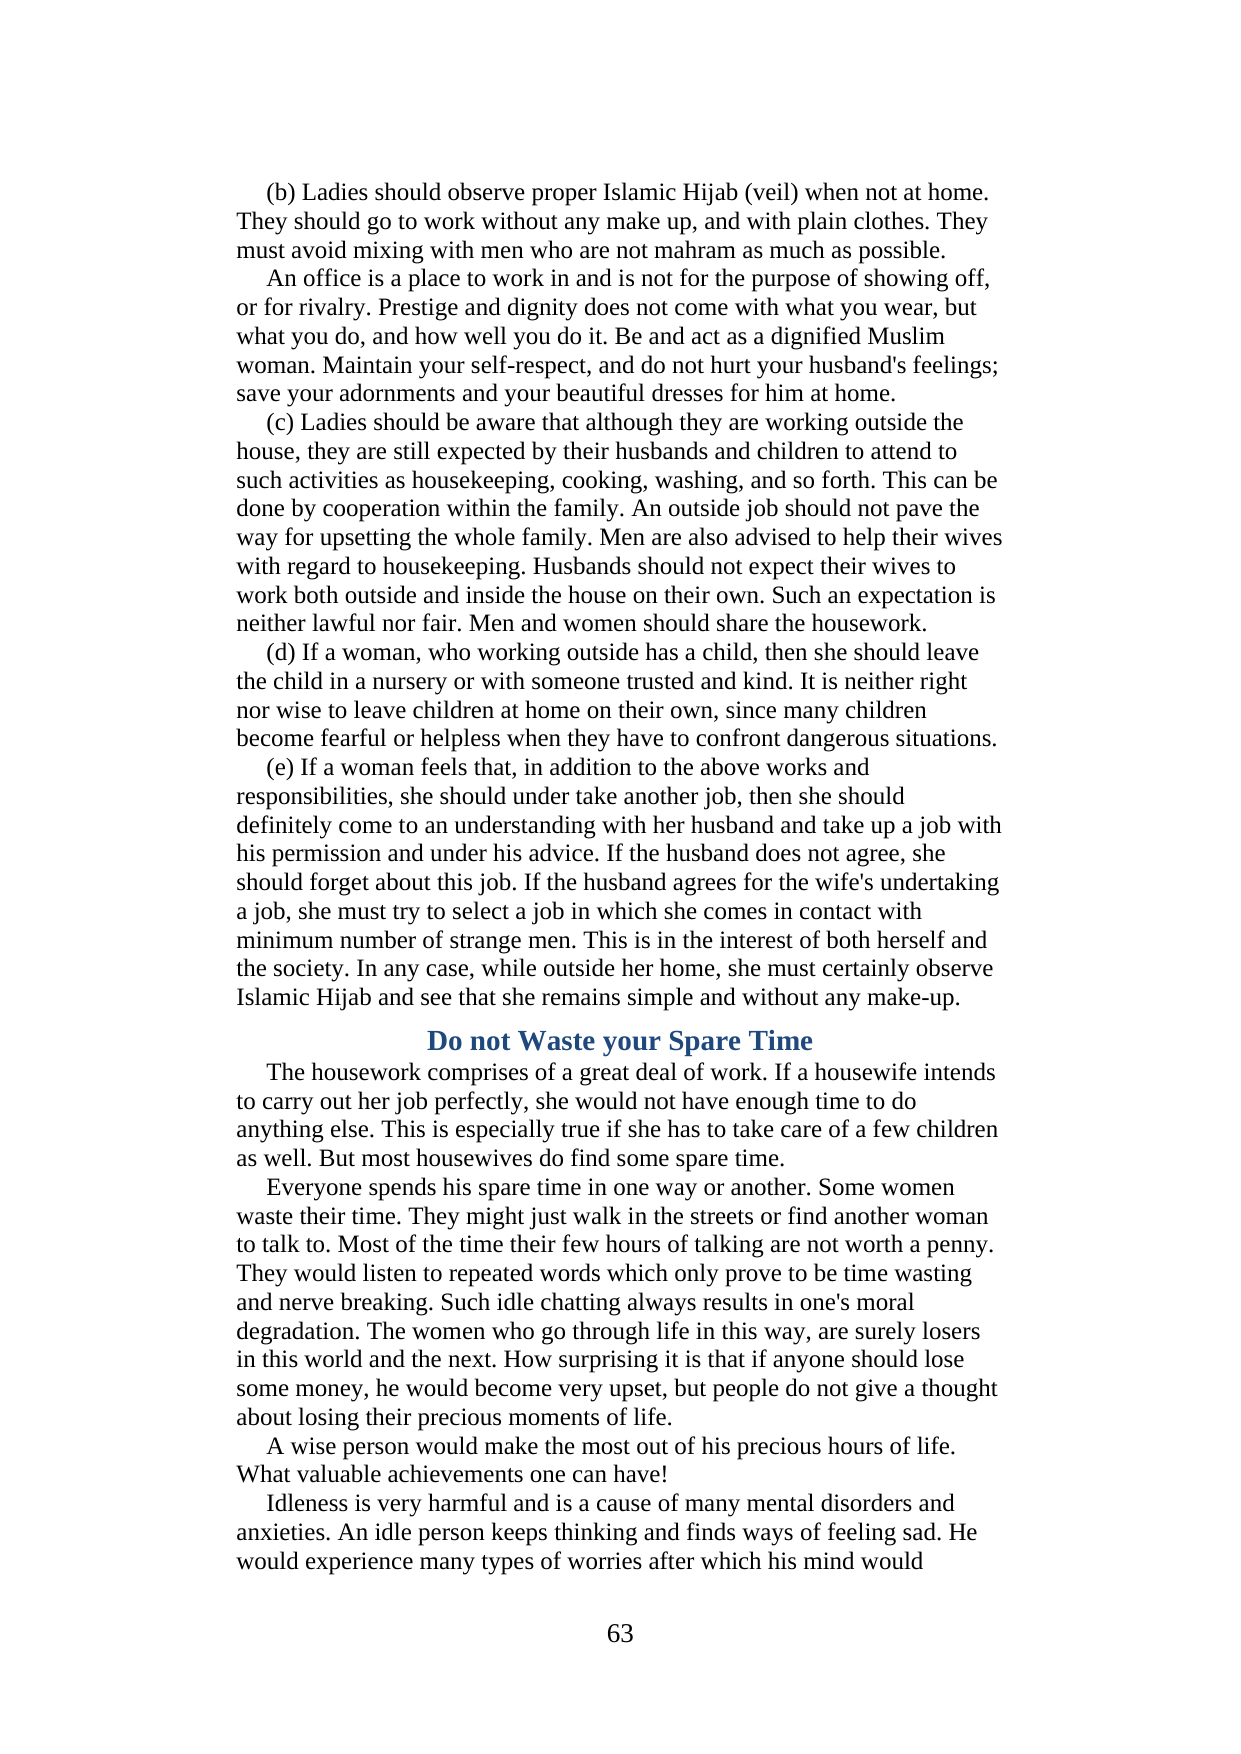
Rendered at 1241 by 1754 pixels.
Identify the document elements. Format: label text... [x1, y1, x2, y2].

text The housework comprises of a great deal of work. If a housewife intends to carry out her job perfectly, she would not have enough time to do anything else. This is especially true if she has to take care of a few children as well. But most housewives do find some spare time. [236, 1057, 1004, 1172]
text Everyone spends his spare time in one way or another. Some women waste their time. They might just walk in the streets or find another woman to talk to. Most of the time their few hours of talking are not worth a penny. They would listen to repeated words which only prove to be time wasting and nerve breaking. Such idle chatting always results in one's moral degradation. The women who go through life in this way, are surely losers in this world and the next. How surprising it is that if anyone should lose some money, he would become very upset, but people do not give a thought about losing their precious moments of life. [236, 1172, 1004, 1431]
text (e) If a woman feels that, in addition to the above works and responsibilities, she should under take another job, then she should definitely come to an understanding with her husband and take up a job with his permission and under his advice. If the husband does not agree, she should forget about this job. If the husband agrees for the wife's undertaking a job, she must try to select a job in which she comes in contact with minimum number of strange men. This is in the interest of both herself and the society. In any case, while outside her home, she must certainly observe Islamic Hijab and see that she remains simple and without any make-up. [236, 752, 1004, 1011]
subtitle Do not Waste your Spare Time [236, 1023, 1004, 1057]
text (b) Ladies should observe proper Islamic Hijab (veil) when not at home. They should go to work without any make up, and with plain clothes. They must avoid mixing with men who are not mahram as much as possible. [236, 177, 1004, 263]
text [236, 1488, 1004, 1574]
text (d) If a woman, who working outside has a child, then she should leave the child in a nursery or with someone trusted and kind. It is neither right nor wise to leave children at home on their own, since many children become fearful or helpless when they have to confront dangerous situations. [236, 637, 1004, 752]
text An office is a place to work in and is not for the purpose of showing off, or for rivalry. Prestige and dignity does not come with what you wear, but what you do, and how well you do it. Be and act as a dignified Muslim woman. Maintain your self-respect, and do not hurt your husband's feelings; save your adornments and your beautiful dresses for him at home. [236, 263, 1004, 407]
text A wise person would make the most out of his precious hours of life. What valuable achievements one can have! [236, 1431, 1004, 1488]
text (c) Ladies should be aware that although they are working outside the house, they are still expected by their husbands and children to attend to such activities as housekeeping, cooking, washing, and so forth. This can be done by cooperation within the family. An outside job should not pave the way for upsetting the whole family. Men are also advised to help their wives with regard to housekeeping. Husbands should not expect their wives to work both outside and inside the house on their own. Such an expectation is neither lawful nor fair. Men and women should share the housework. [236, 407, 1004, 637]
